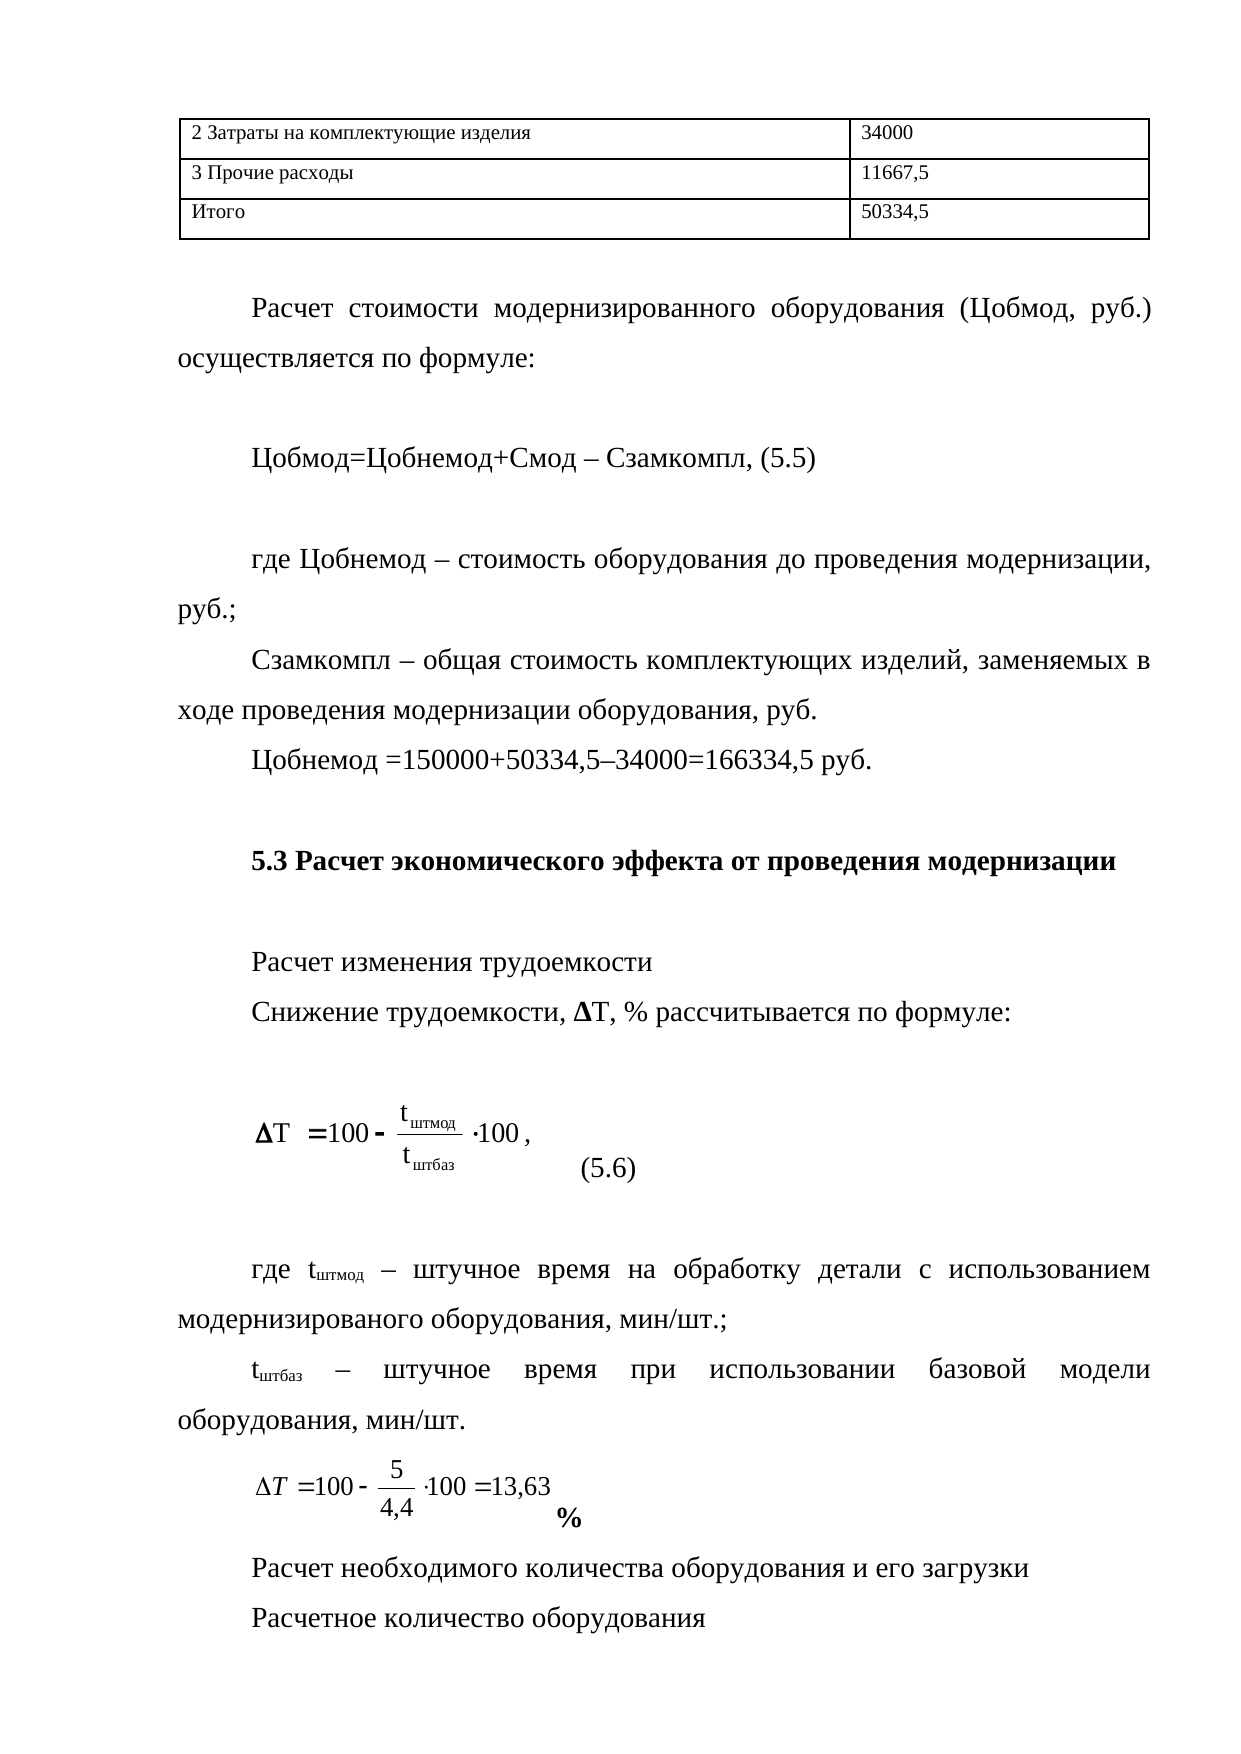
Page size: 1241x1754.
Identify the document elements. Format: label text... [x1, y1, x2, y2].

table_cell 34000 [851, 120, 1148, 158]
text (5.6) [177, 1095, 1152, 1184]
text где tштмод – штучное время на обработку детали с использованием модернизированого оборудования, мин/шт.; [177, 1251, 1152, 1335]
text Цобмод=Цобнемод+Смод – Сзамкомпл, (5.5) [177, 441, 1152, 474]
table_cell 50334,5 [851, 200, 1148, 238]
text Расчет изменения трудоемкости [177, 944, 1152, 977]
text Расчет необходимого количества оборудования и его загрузки [177, 1550, 1152, 1584]
text Сзамкомпл – общая стоимость комплектующих изделий, заменяемых в ходе проведения модернизации оборудования, руб. [177, 642, 1152, 726]
table_cell Итого [181, 200, 849, 238]
table_cell 2 Затраты на комплектующие изделия [181, 120, 849, 158]
text Расчетное количество оборудования [177, 1601, 1152, 1634]
text 5.3 Расчет экономического эффекта от проведения модернизации [177, 843, 1152, 877]
text где Цобнемод – стоимость оборудования до проведения модернизации, руб.; [177, 541, 1152, 625]
text Снижение трудоемкости, ∆Т, % рассчитывается по формуле: [177, 994, 1152, 1028]
text % [177, 1452, 1152, 1533]
text Цобнемод =150000+50334,5–34000=166334,5 руб. [177, 742, 1152, 776]
table_cell 3 Прочие расходы [181, 160, 849, 198]
table_cell 11667,5 [851, 160, 1148, 198]
text Расчет стоимости модернизированного оборудования (Цобмод, руб.) осуществляется по формуле: [177, 290, 1152, 373]
text tштбаз – штучное время при использовании базовой модели оборудования, мин/шт. [177, 1352, 1152, 1435]
